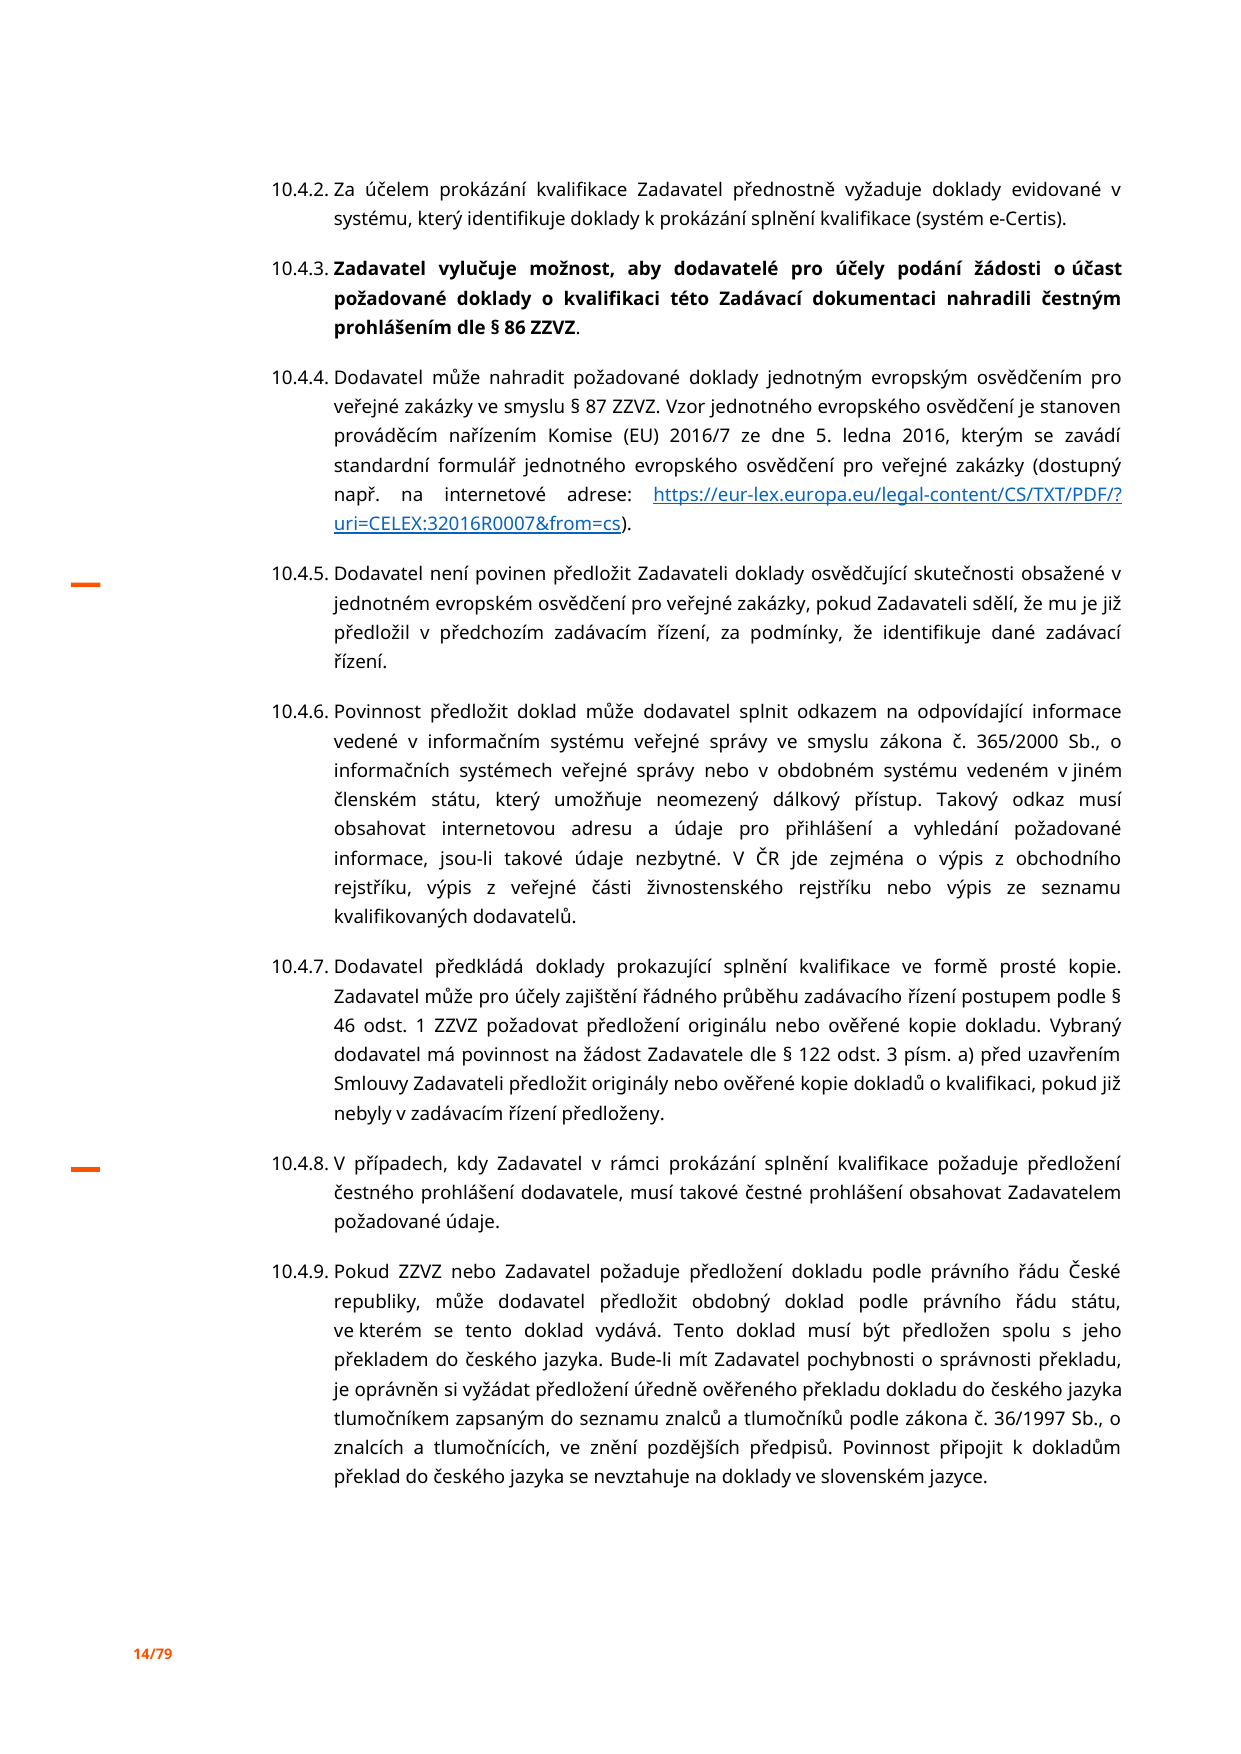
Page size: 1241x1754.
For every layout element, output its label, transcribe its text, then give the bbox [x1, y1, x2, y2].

text Dodavatel může nahradit požadované doklady jednotným evropským osvědčením pro veřejné zakázky ve smyslu § 87 ZZVZ. Vzor jednotného evropského osvědčení je stanoven prováděcím nařízením Komise (EU) 2016/7 ze dne 5. ledna 2016, kterým se zavádí standardní formulář jednotného evropského osvědčení pro veřejné zakázky (dostupný např. na internetové adrese: https://eur-lex.europa.eu/legal-content/CS/TXT/PDF/?uri=CELEX:32016R0007&from=cs). [334, 364, 1122, 536]
text Dodavatel není povinen předložit Zadavateli doklady osvědčující skutečnosti obsažené v jednotném evropském osvědčení pro veřejné zakázky, pokud Zadavateli sdělí, že mu je již předložil v předchozím zadávacím řízení, za podmínky, že identifikuje dané zadávací řízení. [334, 561, 1122, 674]
text V případech, kdy Zadavatel v rámci prokázání splnění kvalifikace požaduje předložení čestného prohlášení dodavatele, musí takové čestné prohlášení obsahovat Zadavatelem požadované údaje. [334, 1150, 1122, 1234]
text Zadavatel vylučuje možnost, aby dodavatelé pro účely podání žádosti o účast požadované doklady o kvalifikaci této Zadávací dokumentaci nahradili čestným prohlášením dle § 86 ZZVZ. [334, 256, 1122, 340]
text Dodavatel předkládá doklady prokazující splnění kvalifikace ve formě prosté kopie. Zadavatel může pro účely zajištění řádného průběhu zadávacího řízení postupem podle § 46 odst. 1 ZZVZ požadovat předložení originálu nebo ověřené kopie dokladu. Vybraný dodavatel má povinnost na žádost Zadavatele dle § 122 odst. 3 písm. a) před uzavřením Smlouvy Zadavateli předložit originály nebo ověřené kopie dokladů o kvalifikaci, pokud již nebyly v zadávacím řízení předloženy. [334, 954, 1122, 1126]
text Za účelem prokázání kvalifikace Zadavatel přednostně vyžaduje doklady evidované v systému, který identifikuje doklady k prokázání splnění kvalifikace (systém e-Certis). [334, 176, 1122, 231]
text Povinnost předložit doklad může dodavatel splnit odkazem na odpovídající informace vedené v informačním systému veřejné správy ve smyslu zákona č. 365/2000 Sb., o informačních systémech veřejné správy nebo v obdobném systému vedeném v jiném členském státu, který umožňuje neomezený dálkový přístup. Takový odkaz musí obsahovat internetovou adresu a údaje pro přihlášení a vyhledání požadované informace, jsou-li takové údaje nezbytné. V ČR jde zejména o výpis z obchodního rejstříku, výpis z veřejné části živnostenského rejstříku nebo výpis ze seznamu kvalifikovaných dodavatelů. [334, 699, 1122, 929]
text Pokud ZZVZ nebo Zadavatel požaduje předložení dokladu podle právního řádu České republiky, může dodavatel předložit obdobný doklad podle právního řádu státu, ve kterém se tento doklad vydává. Tento doklad musí být předložen spolu s jeho překladem do českého jazyka. Bude-li mít Zadavatel pochybnosti o správnosti překladu, je oprávněn si vyžádat předložení úředně ověřeného překladu dokladu do českého jazyka tlumočníkem zapsaným do seznamu znalců a tlumočníků podle zákona č. 36/1997 Sb., o znalcích a tlumočnících, ve znění pozdějších předpisů. Povinnost připojit k dokladům překlad do českého jazyka se nevztahuje na doklady ve slovenském jazyce. [334, 1259, 1122, 1489]
